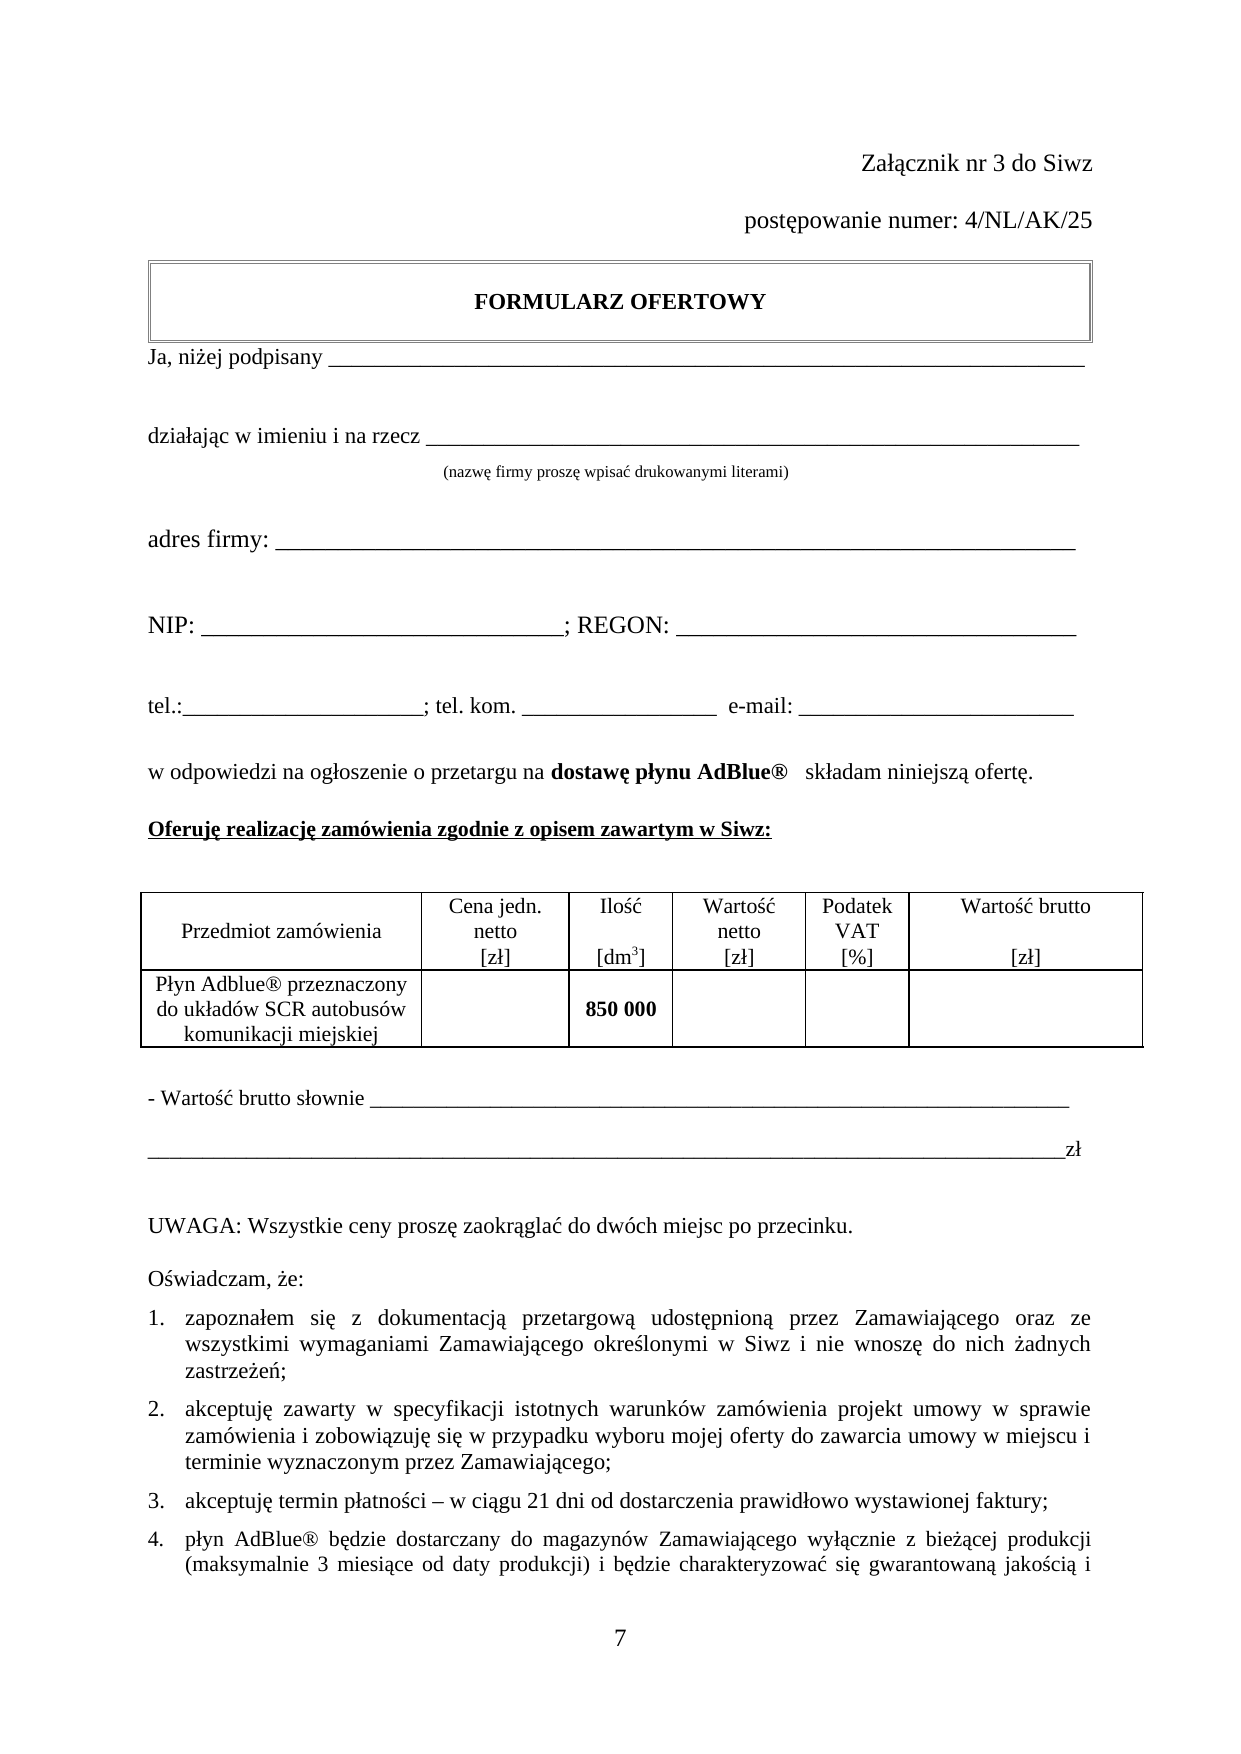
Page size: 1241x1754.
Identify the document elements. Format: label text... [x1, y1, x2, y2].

list zapoznałem się z dokumentacją przetargową udostępnioną przez Zamawiającego oraz ze wszystkimi wymaganiami Zamawiającego określonymi w Siwz i nie wnoszę do nich żadnych zastrzeżeń; [148, 1304, 1092, 1383]
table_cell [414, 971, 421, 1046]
text Ja, niżej podpisany __________________________________________________________________ [148, 343, 1092, 369]
text Oferuję realizację zamówienia zgodnie z opisem zawartym w Siwz: [148, 816, 1092, 842]
text - Wartość brutto słownie ________________________________________________________________ [148, 1085, 1092, 1111]
table_header Przedmiot zamówienia [142, 893, 421, 969]
text adres firmy: ________________________________________________________________ [148, 524, 1092, 552]
table_cell [910, 971, 1142, 1046]
text działając w imieniu i na rzecz _________________________________________________________ [148, 422, 1092, 448]
text tel.:_____________________; tel. kom. _________________ e-mail: ________________________ [148, 692, 1092, 719]
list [148, 1526, 1092, 1576]
table_cell [422, 971, 568, 1046]
text ____________________________________________________________________________________zł [148, 1136, 1092, 1161]
table_cell 850 000 [570, 971, 672, 1046]
table_header FORMULARZ OFERTOWY [151, 264, 1089, 340]
text w odpowiedzi na ogłoszenie o przetargu na dostawę płynu AdBlue® składam niniejszą ofertę. [148, 758, 1092, 785]
table_cell [673, 971, 805, 1046]
table_cell [806, 971, 908, 1046]
text NIP: _____________________________; REGON: ________________________________ [148, 610, 1092, 639]
list akceptuję zawarty w specyfikacji istotnych warunków zamówienia projekt umowy w sprawie zamówienia i zobowiązuję się w przypadku wyboru mojej oferty do zawarcia umowy w miejscu i terminie wyznaczonym przez Zamawiającego; [148, 1396, 1092, 1474]
text Oświadczam, że: [148, 1265, 1092, 1291]
list akceptuję termin płatności – w ciągu 21 dni od dostarczenia prawidłowo wystawionej faktury; [148, 1487, 1092, 1513]
text Załącznik nr 3 do Siwz [148, 148, 1092, 176]
text (nazwę firmy proszę wpisać drukowanymi literami) [148, 461, 1092, 481]
text UWAGA: Wszystkie ceny proszę zaokrąglać do dwóch miejsc po przecinku. [148, 1212, 1092, 1239]
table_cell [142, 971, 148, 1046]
text postępowanie numer: 4/NL/AK/25 [148, 205, 1092, 234]
